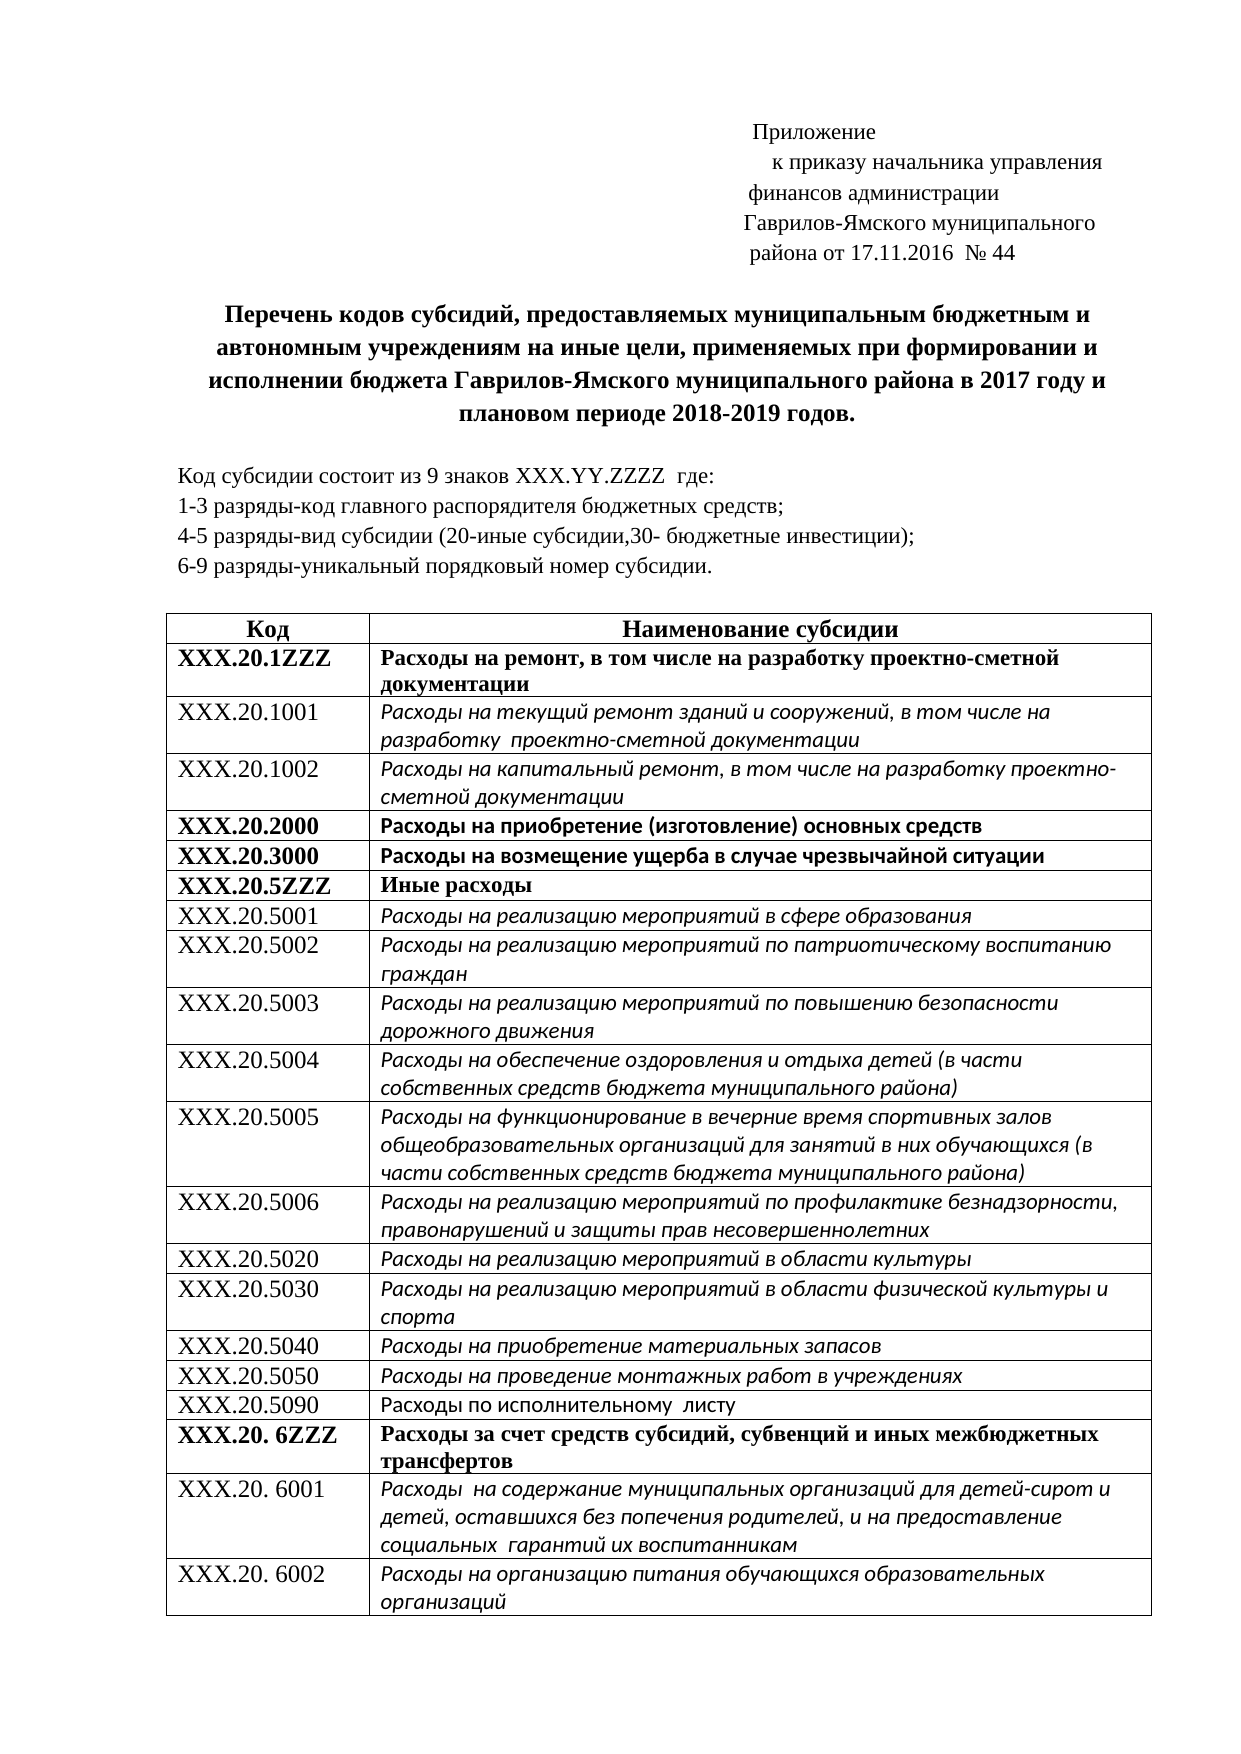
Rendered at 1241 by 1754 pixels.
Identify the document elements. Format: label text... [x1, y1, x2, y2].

table_cell XXX.20.5005 [167, 1102, 369, 1186]
table_cell Расходы на реализацию мероприятий по повышению безопасности дорожного движения [370, 988, 1151, 1044]
table_cell XXX.20.5030 [167, 1274, 369, 1330]
table_cell XXX.20. 6002 [167, 1559, 369, 1615]
table_cell XXX.20.5004 [167, 1045, 369, 1101]
table_cell XXX.20.5020 [167, 1244, 369, 1273]
table_cell Расходы на реализацию мероприятий по профилактике безнадзорности, правонарушений и защиты прав несовершеннолетних [370, 1187, 1151, 1243]
table_cell Расходы на капитальный ремонт, в том числе на разработку проектно-сметной документации [370, 754, 1151, 810]
table_header Код [167, 614, 369, 642]
table_cell Расходы на возмещение ущерба в случае чрезвычайной ситуации [370, 841, 1151, 870]
table_cell XXX.20.5050 [167, 1361, 369, 1389]
text района от 17.11.2016 № 44 [177, 239, 1137, 265]
table_cell XXX.20.1ZZZ [167, 644, 369, 696]
table_cell XXX.20.5006 [167, 1187, 369, 1243]
table_cell XXX.20.2000 [167, 811, 369, 840]
table_cell Расходы за счет средств субсидий, субвенций и иных межбюджетных трансфертов [370, 1420, 1151, 1473]
table_cell XXX.20.5040 [167, 1331, 369, 1360]
table_cell XXX.20.1001 [167, 697, 369, 753]
table_cell XXX.20. 6ZZZ [167, 1420, 369, 1473]
table_cell Иные расходы [370, 871, 1151, 900]
text 6-9 разряды-уникальный порядковый номер субсидии. [177, 552, 1137, 579]
table_cell Расходы на реализацию мероприятий в области культуры [370, 1244, 1151, 1273]
table_cell Расходы на реализацию мероприятий по патриотическому воспитанию граждан [370, 931, 1151, 987]
table_cell Расходы на приобретение материальных запасов [370, 1331, 1151, 1360]
text Код субсидии состоит из 9 знаков XXX.YY.ZZZZ где: [177, 462, 1137, 488]
text Гаврилов-Ямского муниципального [177, 209, 1137, 235]
table_cell Расходы на организацию питания обучающихся образовательных организаций [370, 1559, 1151, 1615]
table_cell Расходы на текущий ремонт зданий и сооружений, в том числе на разработку проектно-сметной документации [370, 697, 1151, 753]
text Приложение [177, 118, 1137, 144]
table_cell Расходы на проведение монтажных работ в учреждениях [370, 1361, 1151, 1389]
table_cell Расходы на содержание муниципальных организаций для детей-сирот и детей, оставшихся без попечения родителей, и на предоставление социальных гарантий их воспитанникам [370, 1474, 1151, 1558]
table_cell Расходы по исполнительному листу [370, 1391, 1151, 1419]
text 1-3 разряды-код главного распорядителя бюджетных средств; [177, 492, 1137, 518]
table_cell Расходы на реализацию мероприятий в сфере образования [370, 901, 1151, 929]
table_cell XXX.20.5003 [167, 988, 369, 1044]
table_cell XXX.20.5001 [167, 901, 369, 929]
text 4-5 разряды-вид субсидии (20-иные субсидии,30- бюджетные инвестиции); [177, 522, 1137, 548]
text Перечень кодов субсидий, предоставляемых муниципальным бюджетным и автономным учреждениям на иные цели, применяемых при формировании и исполнении бюджета Гаврилов-Ямского муниципального района в 2017 году и плановом периоде 2018-2019 годов. [177, 299, 1137, 427]
table_cell Расходы на реализацию мероприятий в области физической культуры и спорта [370, 1274, 1151, 1330]
table_header Наименование субсидии [370, 614, 1151, 642]
table_cell Расходы на ремонт, в том числе на разработку проектно-сметной документации [370, 644, 1151, 696]
table_cell XXX.20.5002 [167, 931, 369, 987]
table_cell Расходы на приобретение (изготовление) основных средств [370, 811, 1151, 840]
text финансов администрации [177, 178, 1137, 205]
table_cell Расходы на обеспечение оздоровления и отдыха детей (в части собственных средств бюджета муниципального района) [370, 1045, 1151, 1101]
table_cell XXX.20.3000 [167, 841, 369, 870]
text к приказу начальника управления [177, 148, 1137, 175]
table_cell XXX.20.5ZZZ [167, 871, 369, 900]
table_cell XXX.20.5090 [167, 1391, 369, 1419]
table_cell XXX.20. 6001 [167, 1474, 369, 1558]
table_cell XXX.20.1002 [167, 754, 369, 810]
table_cell Расходы на функционирование в вечерние время спортивных залов общеобразовательных организаций для занятий в них обучающихся (в части собственных средств бюджета муниципального района) [370, 1102, 1151, 1186]
